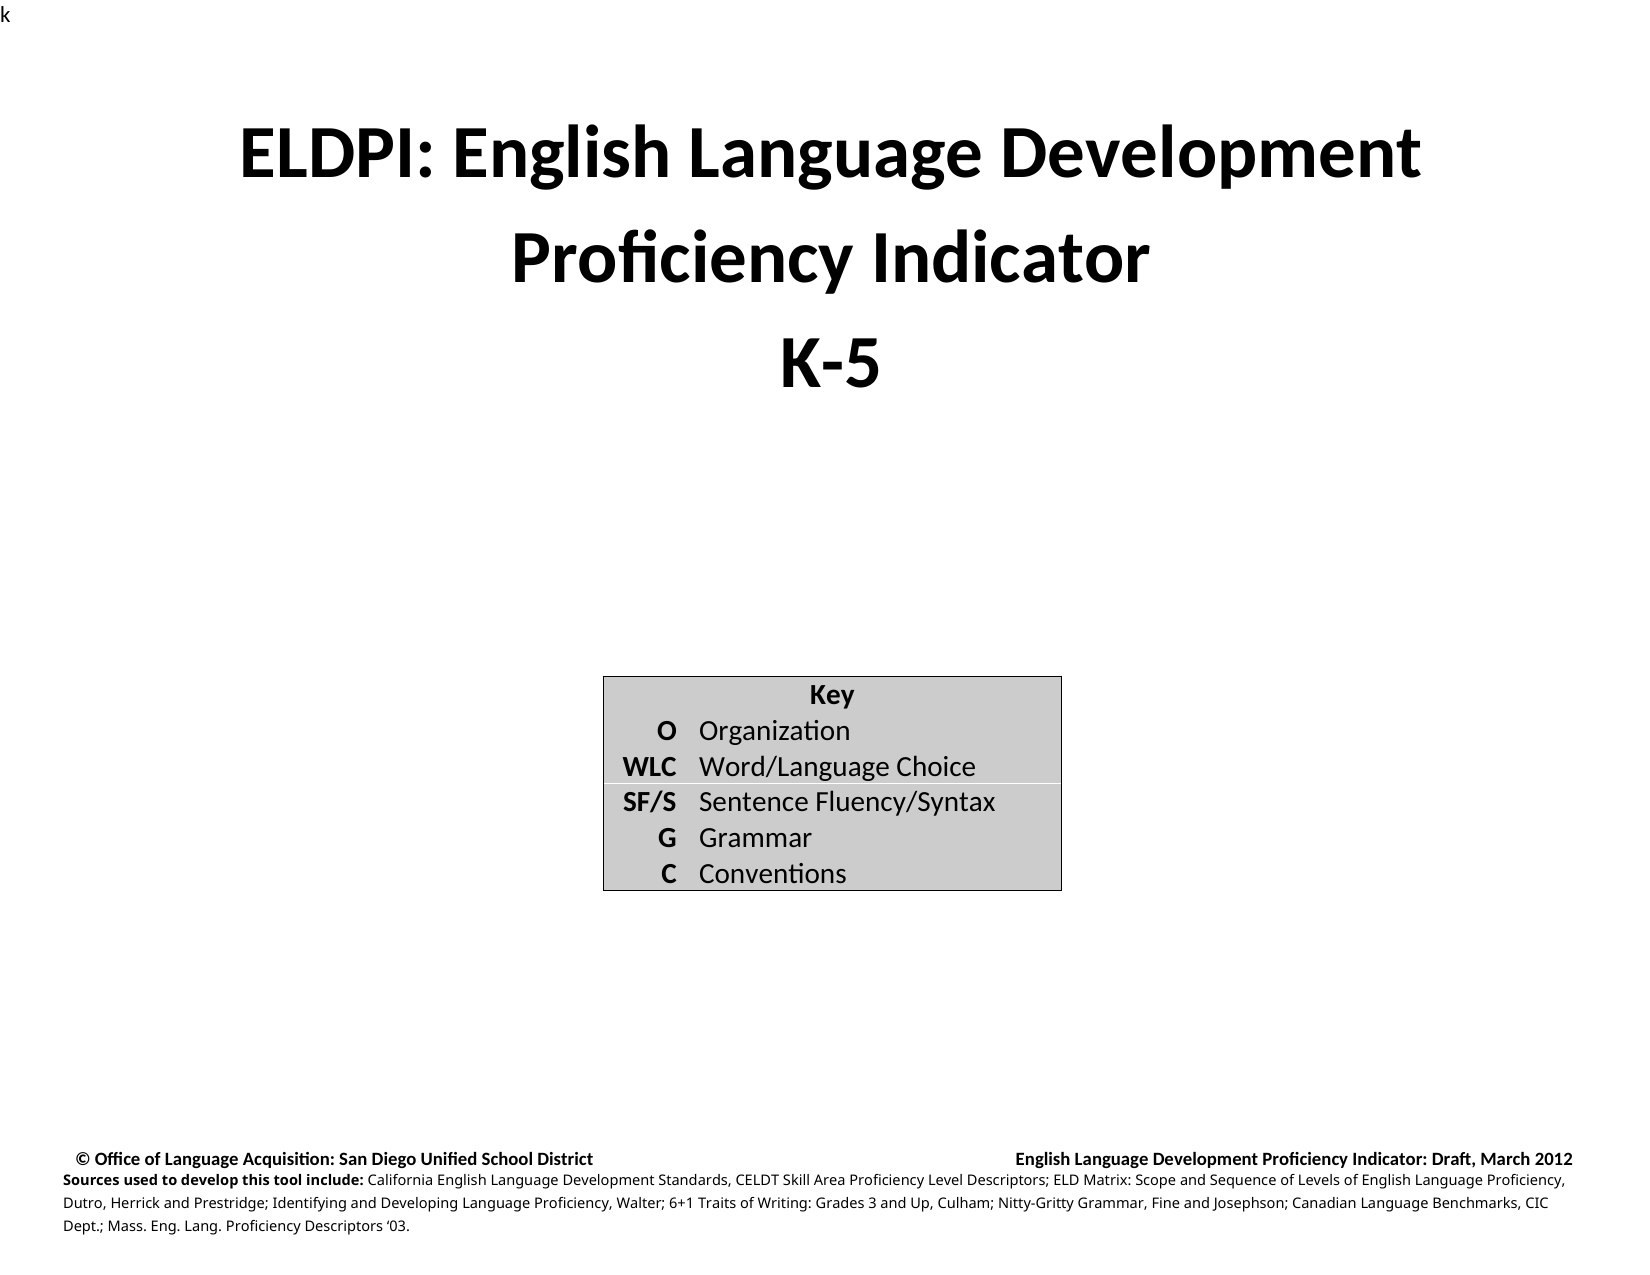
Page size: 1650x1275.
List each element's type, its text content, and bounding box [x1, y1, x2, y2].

text k [0, 0, 1650, 28]
